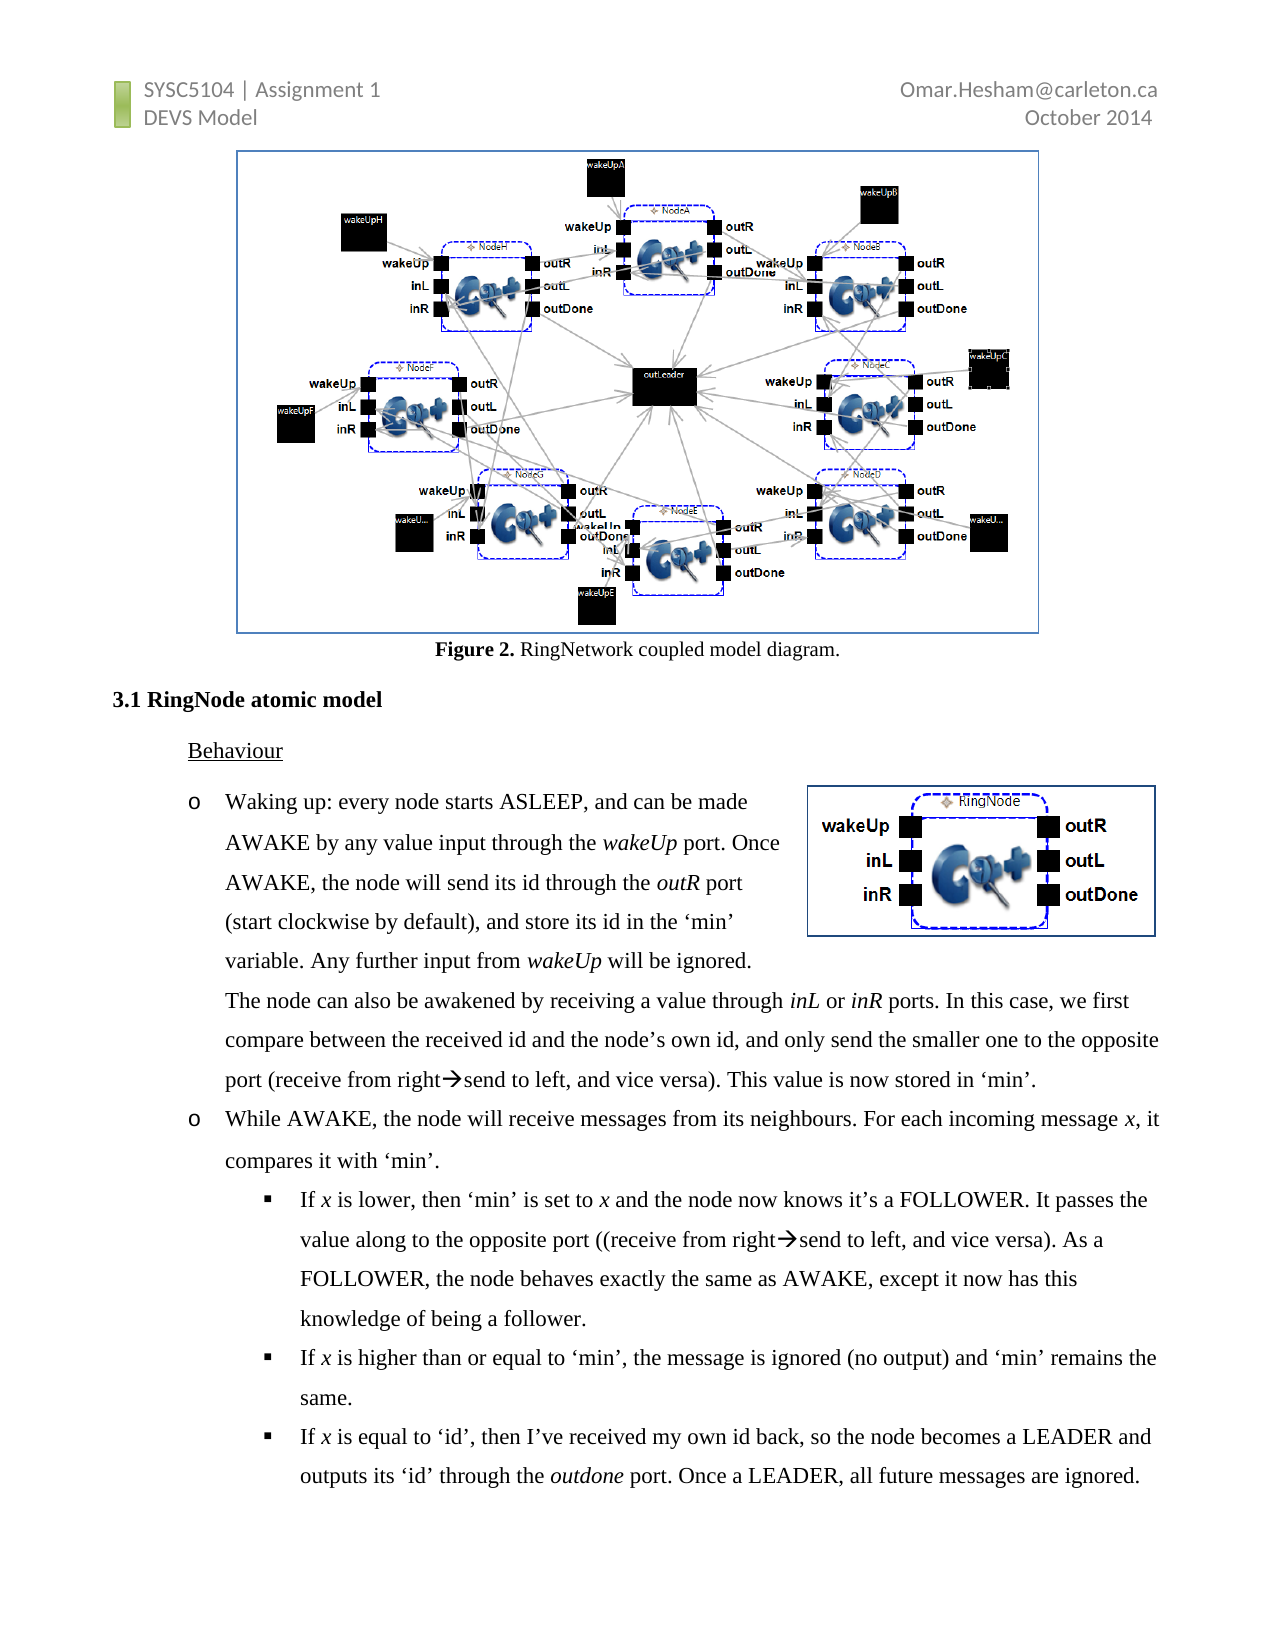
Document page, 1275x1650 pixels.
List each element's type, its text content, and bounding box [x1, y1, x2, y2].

text Behaviour [187, 737, 1162, 763]
list If x is higher than or equal to ‘min’, the message is ignored (no output) and ‘min’ remains the same. [262, 1344, 1162, 1410]
list While AWAKE, the node will receive messages from its neighbours. For each incoming message x, it compares it with ‘min’. [187, 1105, 1162, 1173]
picture [238, 152, 1038, 632]
list Waking up: every node starts ASLEEP, and can be made AWAKE by any value input through the wakeUp port. Once AWAKE, the node will send its id through the outR port (start clockwise by default), and store its id in the ‘min’ variable. Any further input from wakeUp will be ignored. The node can also be awakened by receiving a value through inL or inR ports. In this case, we first compare between the received id and the node’s own id, and only send the smaller one to the opposite port (receive from rightsend to left, and vice versa). This value is now stored in ‘min’. [187, 788, 1162, 1092]
list If x is lower, then ‘min’ is set to x and the node now knows it’s a FOLLOWER. It passes the value along to the opposite port ((receive from rightsend to left, and vice versa). As a FOLLOWER, the node behaves exactly the same as AWAKE, except it now has this knowledge of being a follower. [262, 1186, 1162, 1331]
text 3.1 RingNode atomic model [112, 686, 1162, 712]
picture [808, 787, 1154, 935]
list If x is equal to ‘id’, then I’ve received my own id back, so the node becomes a LEADER and outputs its ‘id’ through the outdone port. Once a LEADER, all future messages are ignored. [262, 1423, 1162, 1489]
